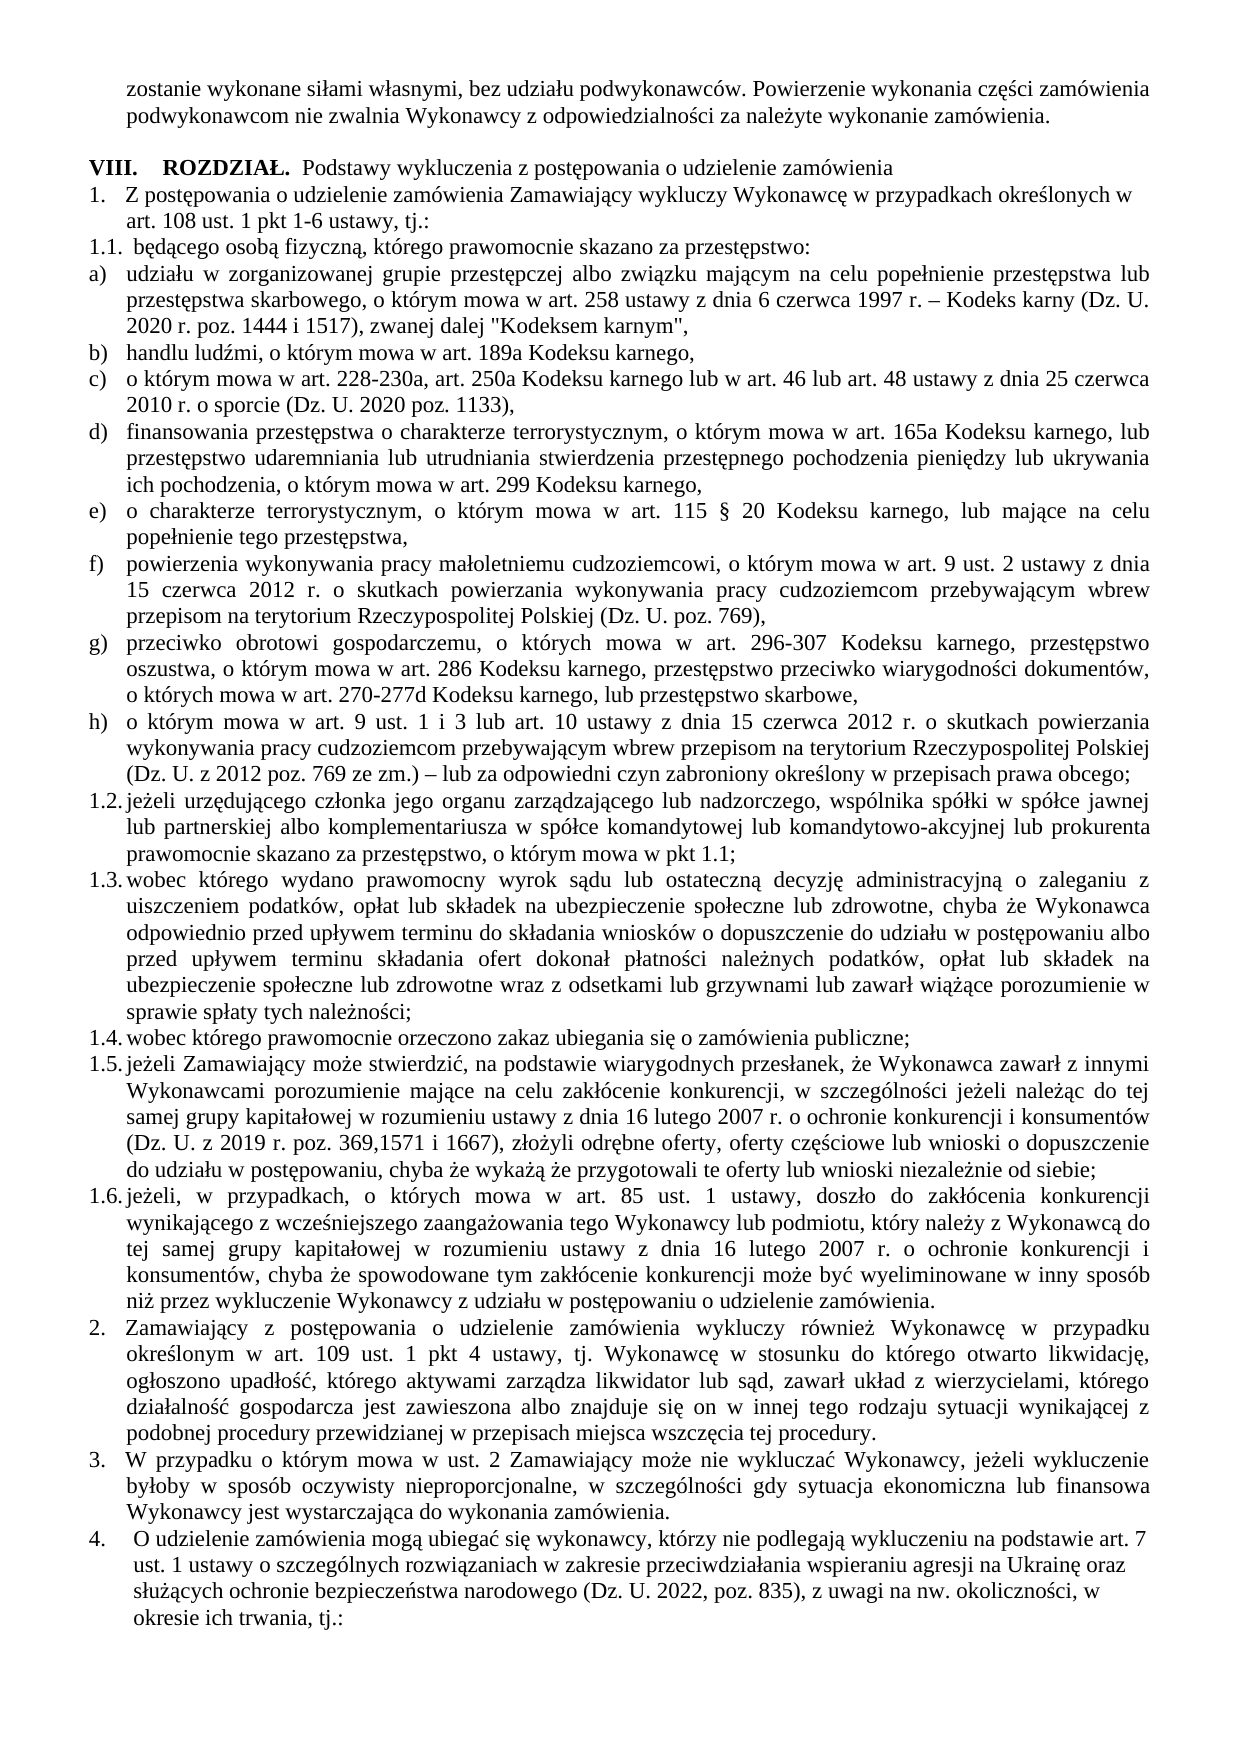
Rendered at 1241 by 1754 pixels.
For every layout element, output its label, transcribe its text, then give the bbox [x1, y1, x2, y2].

text 1.2. jeżeli urzędującego członka jego organu zarządzającego lub nadzorczego, wspólnika spółki w spółce jawnej lub partnerskiej albo komplementariusza w spółce komandytowej lub komandytowo-akcyjnej lub prokurenta prawomocnie skazano za przestępstwo, o którym mowa w pkt 1.1; [89, 787, 1151, 866]
text d) finansowania przestępstwa o charakterze terrorystycznym, o którym mowa w art. 165a Kodeksu karnego, lub przestępstwo udaremniania lub utrudniania stwierdzenia przestępnego pochodzenia pieniędzy lub ukrywania ich pochodzenia, o którym mowa w art. 299 Kodeksu karnego, [89, 418, 1151, 497]
text VIII. ROZDZIAŁ. Podstawy wykluczenia z postępowania o udzielenie zamówienia [89, 154, 1151, 181]
text c) o którym mowa w art. 228-230a, art. 250a Kodeksu karnego lub w art. 46 lub art. 48 ustawy z dnia 25 czerwca 2010 r. o sporcie (Dz. U. 2020 poz. 1133), [89, 365, 1151, 418]
text a) udziału w zorganizowanej grupie przestępczej albo związku mającym na celu popełnienie przestępstwa lub przestępstwa skarbowego, o którym mowa w art. 258 ustawy z dnia 6 czerwca 1997 r. – Kodeks karny (Dz. U. 2020 r. poz. 1444 i 1517), zwanej dalej "Kodeksem karnym", [89, 260, 1151, 339]
text 1.1. będącego osobą fizyczną, którego prawomocnie skazano za przestępstwo: [89, 233, 1151, 260]
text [89, 75, 1151, 128]
text 1.3. wobec którego wydano prawomocny wyrok sądu lub ostateczną decyzję administracyjną o zaleganiu z uiszczeniem podatków, opłat lub składek na ubezpieczenie społeczne lub zdrowotne, chyba że Wykonawca odpowiednio przed upływem terminu do składania wniosków o dopuszczenie do udziału w postępowaniu albo przed upływem terminu składania ofert dokonał płatności należnych podatków, opłat lub składek na ubezpieczenie społeczne lub zdrowotne wraz z odsetkami lub grzywnami lub zawarł wiążące porozumienie w sprawie spłaty tych należności; [89, 866, 1151, 1024]
text 1.5. jeżeli Zamawiający może stwierdzić, na podstawie wiarygodnych przesłanek, że Wykonawca zawarł z innymi Wykonawcami porozumienie mające na celu zakłócenie konkurencji, w szczególności jeżeli należąc do tej samej grupy kapitałowej w rozumieniu ustawy z dnia 16 lutego 2007 r. o ochronie konkurencji i konsumentów (Dz. U. z 2019 r. poz. 369,1571 i 1667), złożyli odrębne oferty, oferty częściowe lub wnioski o dopuszczenie do udziału w postępowaniu, chyba że wykażą że przygotowali te oferty lub wnioski niezależnie od siebie; [89, 1050, 1151, 1182]
text b) handlu ludźmi, o którym mowa w art. 189a Kodeksu karnego, [89, 339, 1151, 365]
text 1.4. wobec którego prawomocnie orzeczono zakaz ubiegania się o zamówienia publiczne; [89, 1024, 1151, 1050]
text 2. Zamawiający z postępowania o udzielenie zamówienia wykluczy również Wykonawcę w przypadku określonym w art. 109 ust. 1 pkt 4 ustawy, tj. Wykonawcę w stosunku do którego otwarto likwidację, ogłoszono upadłość, którego aktywami zarządza likwidator lub sąd, zawarł układ z wierzycielami, którego działalność gospodarcza jest zawieszona albo znajduje się on w innej tego rodzaju sytuacji wynikającej z podobnej procedury przewidzianej w przepisach miejsca wszczęcia tej procedury. [89, 1314, 1151, 1446]
text g) przeciwko obrotowi gospodarczemu, o których mowa w art. 296-307 Kodeksu karnego, przestępstwo oszustwa, o którym mowa w art. 286 Kodeksu karnego, przestępstwo przeciwko wiarygodności dokumentów, o których mowa w art. 270-277d Kodeksu karnego, lub przestępstwo skarbowe, [89, 629, 1151, 708]
text 3. W przypadku o którym mowa w ust. 2 Zamawiający może nie wykluczać Wykonawcy, jeżeli wykluczenie byłoby w sposób oczywisty nieproporcjonalne, w szczególności gdy sytuacja ekonomiczna lub finansowa Wykonawcy jest wystarczająca do wykonania zamówienia. [89, 1446, 1151, 1525]
text 4. O udzielenie zamówienia mogą ubiegać się wykonawcy, którzy nie podlegają wykluczeniu na podstawie art. 7 ust. 1 ustawy o szczególnych rozwiązaniach w zakresie przeciwdziałania wspieraniu agresji na Ukrainę oraz służących ochronie bezpieczeństwa narodowego (Dz. U. 2022, poz. 835), z uwagi na nw. okoliczności, w okresie ich trwania, tj.: [89, 1525, 1151, 1630]
text 1.6. jeżeli, w przypadkach, o których mowa w art. 85 ust. 1 ustawy, doszło do zakłócenia konkurencji wynikającego z wcześniejszego zaangażowania tego Wykonawcy lub podmiotu, który należy z Wykonawcą do tej samej grupy kapitałowej w rozumieniu ustawy z dnia 16 lutego 2007 r. o ochronie konkurencji i konsumentów, chyba że spowodowane tym zakłócenie konkurencji może być wyeliminowane w inny sposób niż przez wykluczenie Wykonawcy z udziału w postępowaniu o udzielenie zamówienia. [89, 1182, 1151, 1314]
text f) powierzenia wykonywania pracy małoletniemu cudzoziemcowi, o którym mowa w art. 9 ust. 2 ustawy z dnia 15 czerwca 2012 r. o skutkach powierzania wykonywania pracy cudzoziemcom przebywającym wbrew przepisom na terytorium Rzeczypospolitej Polskiej (Dz. U. poz. 769), [89, 550, 1151, 629]
text 1. Z postępowania o udzielenie zamówienia Zamawiający wykluczy Wykonawcę w przypadkach określonych w art. 108 ust. 1 pkt 1-6 ustawy, tj.: [89, 181, 1151, 233]
text h) o którym mowa w art. 9 ust. 1 i 3 lub art. 10 ustawy z dnia 15 czerwca 2012 r. o skutkach powierzania wykonywania pracy cudzoziemcom przebywającym wbrew przepisom na terytorium Rzeczypospolitej Polskiej (Dz. U. z 2012 poz. 769 ze zm.) – lub za odpowiedni czyn zabroniony określony w przepisach prawa obcego; [89, 708, 1151, 787]
text e) o charakterze terrorystycznym, o którym mowa w art. 115 § 20 Kodeksu karnego, lub mające na celu popełnienie tego przestępstwa, [89, 497, 1151, 550]
